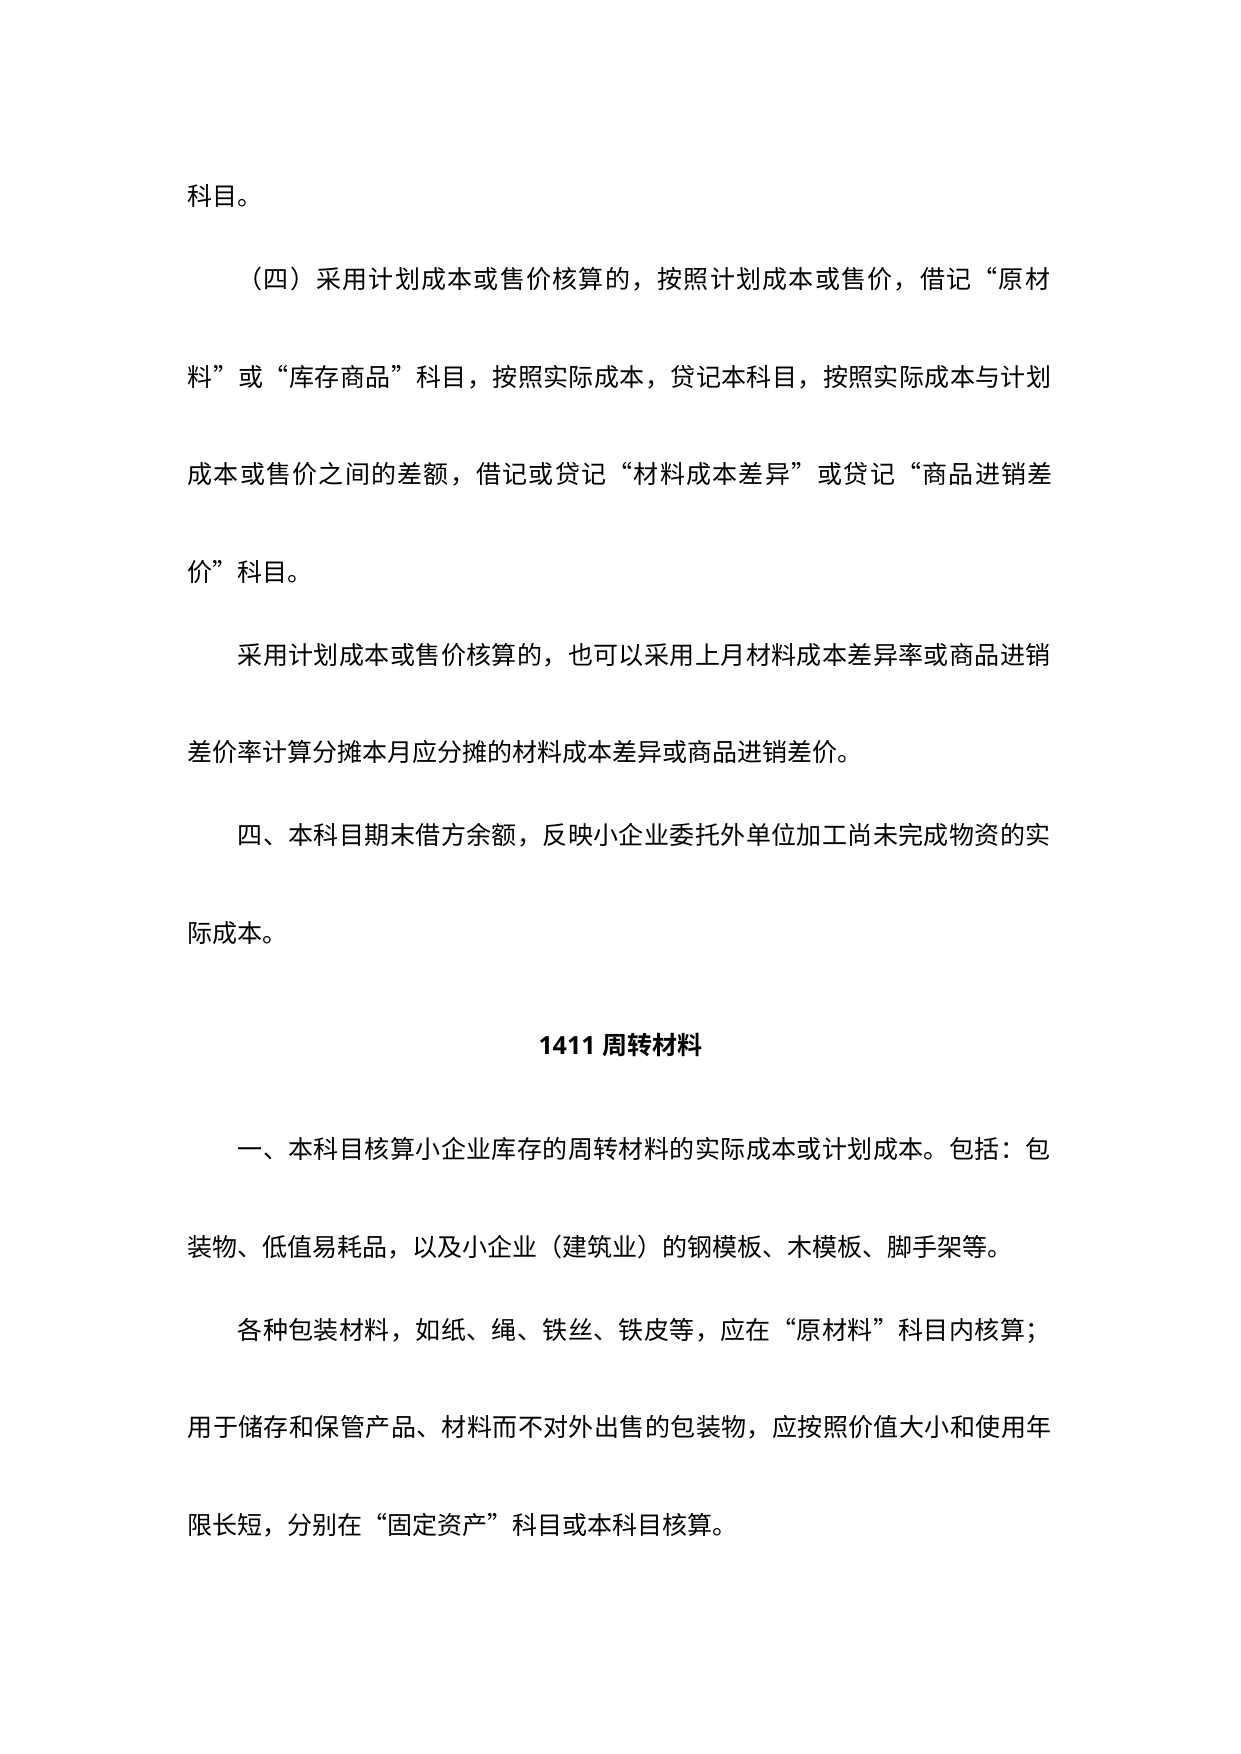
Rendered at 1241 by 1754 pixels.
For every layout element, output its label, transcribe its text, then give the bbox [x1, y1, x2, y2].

text 各种包装材料，如纸、绳、铁丝、铁皮等，应在“原材料”科目内核算；用于储存和保管产品、材料而不对外出售的包装物，应按照价值大小和使用年限长短，分别在“固定资产”科目或本科目核算。 [187, 1296, 1053, 1556]
text 一、本科目核算小企业库存的周转材料的实际成本或计划成本。包括：包装物、低值易耗品，以及小企业（建筑业）的钢模板、木模板、脚手架等。 [187, 1115, 1053, 1278]
text 四、本科目期末借方余额，反映小企业委托外单位加工尚未完成物资的实际成本。 [187, 801, 1053, 964]
text （四）采用计划成本或售价核算的，按照计划成本或售价，借记“原材料”或“库存商品”科目，按照实际成本，贷记本科目，按照实际成本与计划成本或售价之间的差额，借记或贷记“材料成本差异”或贷记“商品进销差价”科目。 [187, 245, 1053, 603]
subtitle 1411 周转材料 [187, 1011, 1053, 1076]
text 采用计划成本或售价核算的，也可以采用上月材料成本差异率或商品进销差价率计算分摊本月应分摊的材料成本差异或商品进销差价。 [187, 621, 1053, 783]
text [187, 162, 1053, 227]
